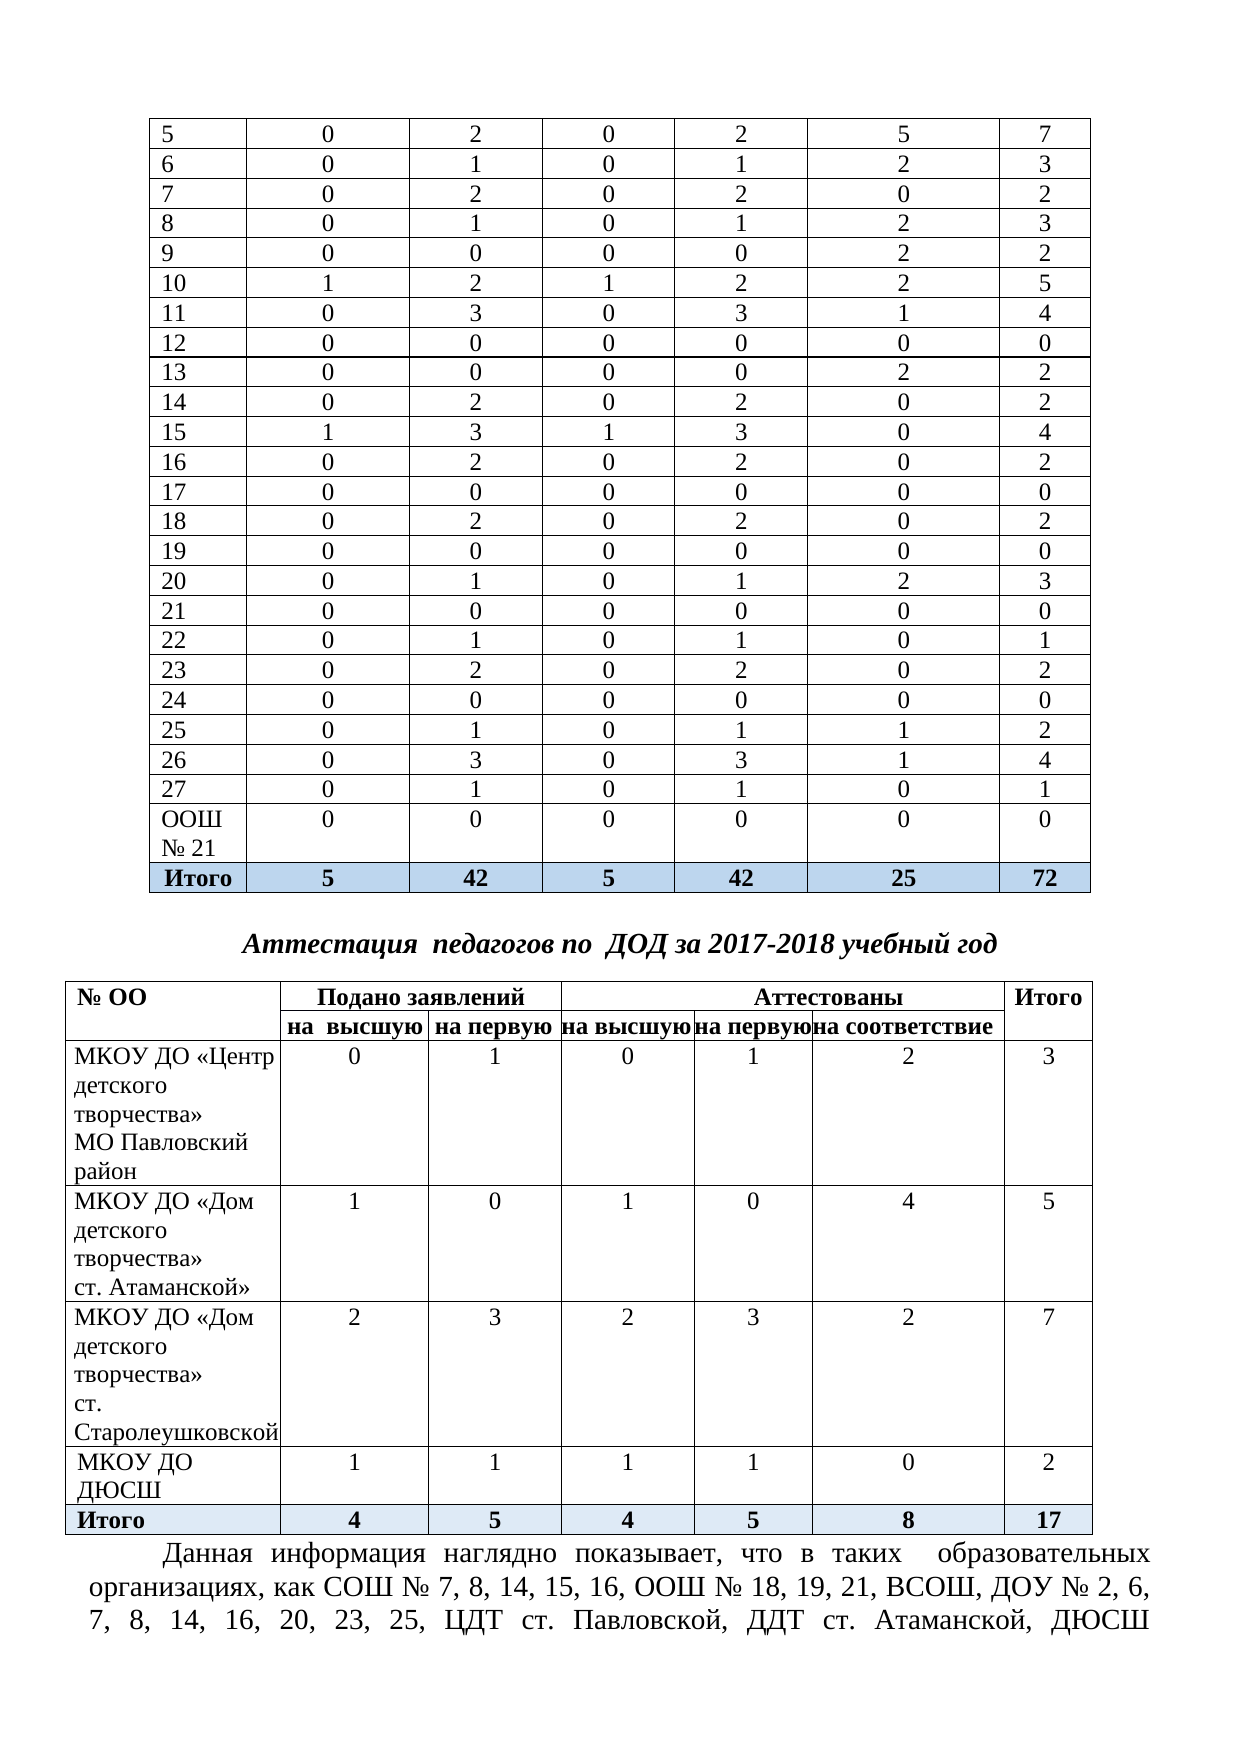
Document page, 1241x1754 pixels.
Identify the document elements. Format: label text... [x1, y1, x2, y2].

table_cell 5 [543, 863, 674, 892]
table_cell 0 [808, 328, 999, 356]
table_cell 0 [429, 1186, 561, 1301]
table_cell 0 [247, 328, 409, 356]
table_cell 3 [1000, 566, 1090, 595]
table_cell 2 [675, 268, 807, 297]
table_cell 19 [150, 536, 246, 565]
table_cell 2 [1005, 1447, 1092, 1504]
table_cell 0 [695, 1186, 812, 1301]
table_cell 1 [410, 715, 542, 744]
table_cell 2 [808, 358, 999, 386]
table_cell 18 [150, 506, 246, 535]
table_cell 0 [675, 596, 807, 624]
table_cell 0 [247, 238, 409, 267]
table_cell 15 [150, 417, 246, 446]
table_cell 12 [150, 328, 246, 356]
table_cell 1 [247, 268, 409, 297]
table_cell 7 [150, 179, 246, 207]
table_cell 0 [543, 715, 674, 744]
table_cell 4 [1000, 417, 1090, 446]
table_cell 2 [1000, 715, 1090, 744]
table_cell 3 [1000, 209, 1090, 237]
table_cell 11 [150, 298, 246, 327]
table_cell 0 [410, 596, 542, 624]
table_cell 0 [675, 358, 807, 386]
table_cell 17 [150, 477, 246, 505]
table_cell 2 [675, 447, 807, 476]
table_cell 0 [247, 745, 409, 773]
table_cell 2 [675, 179, 807, 207]
table_cell 20 [150, 566, 246, 595]
table_cell 0 [543, 358, 674, 386]
table_cell 0 [247, 506, 409, 535]
table_cell 5 [1005, 1186, 1092, 1301]
table_cell 26 [150, 745, 246, 773]
table_cell 0 [543, 298, 674, 327]
table_cell 0 [808, 804, 999, 862]
table_cell 0 [543, 328, 674, 356]
table_cell 2 [1000, 387, 1090, 416]
table_cell 0 [1000, 328, 1090, 356]
table_cell 14 [150, 387, 246, 416]
table_cell МКОУ ДО «Дом детского творчества» ст. Старолеушковской [66, 1302, 280, 1446]
table_cell МКОУ ДО ДЮСШ [66, 1447, 280, 1504]
table_cell 10 [150, 268, 246, 297]
text Аттестация педагогов по ДОД за 2017-2018 учебный год [89, 926, 1152, 960]
table_cell 25 [150, 715, 246, 744]
table_cell 0 [247, 179, 409, 207]
table_cell 1 [247, 417, 409, 446]
table_cell ООШ № 21 [150, 804, 246, 862]
table_cell 0 [543, 506, 674, 535]
table_cell 0 [543, 804, 674, 862]
table_cell 1 [808, 298, 999, 327]
table_cell 2 [813, 1302, 1004, 1446]
table_cell 0 [247, 387, 409, 416]
table_cell 2 [410, 387, 542, 416]
table_cell 1 [543, 268, 674, 297]
table_cell 0 [808, 596, 999, 624]
table_cell 1 [808, 715, 999, 744]
table_cell 0 [247, 804, 409, 862]
table_cell 2 [1000, 506, 1090, 535]
table_cell 1 [410, 775, 542, 803]
table_cell 23 [150, 655, 246, 684]
table_cell 0 [675, 477, 807, 505]
table_cell 2 [1000, 655, 1090, 684]
table_cell 1 [543, 417, 674, 446]
table_cell 0 [410, 804, 542, 862]
table_cell 3 [410, 298, 542, 327]
table_cell 7 [1005, 1302, 1092, 1446]
table_header № ОО [66, 982, 280, 1040]
table_cell 0 [543, 149, 674, 178]
table_cell 13 [150, 358, 246, 386]
table_cell 2 [675, 387, 807, 416]
table_cell 2 [808, 268, 999, 297]
table_cell 0 [247, 209, 409, 237]
table_cell 2 [808, 149, 999, 178]
table_cell 1 [429, 1041, 561, 1185]
table_cell 2 [1000, 179, 1090, 207]
table_cell 0 [808, 447, 999, 476]
table_cell 1 [410, 149, 542, 178]
table_cell 1 [675, 209, 807, 237]
table_cell 0 [247, 685, 409, 714]
table_cell 0 [808, 417, 999, 446]
table_cell 0 [410, 477, 542, 505]
table_cell 1 [429, 1447, 561, 1504]
table_cell 3 [410, 417, 542, 446]
table_cell 2 [1000, 447, 1090, 476]
table_cell МКОУ ДО «Центр детского творчества» МО Павловский район [66, 1041, 280, 1185]
table_cell 6 [150, 149, 246, 178]
table_cell 1 [695, 1447, 812, 1504]
table_cell 8 [150, 209, 246, 237]
table_cell на первую [695, 1011, 812, 1040]
table_cell 0 [281, 1041, 428, 1185]
table_cell 2 [1000, 358, 1090, 386]
table_cell 0 [543, 745, 674, 773]
table_cell 2 [808, 566, 999, 595]
table_cell 2 [410, 655, 542, 684]
table_cell 1 [695, 1041, 812, 1185]
table_cell 1 [675, 775, 807, 803]
table_cell 1 [675, 626, 807, 654]
table_cell 0 [675, 536, 807, 565]
table_cell 9 [150, 238, 246, 267]
table_cell 1 [1000, 775, 1090, 803]
table_cell 0 [247, 119, 409, 148]
table_cell 3 [675, 745, 807, 773]
table_cell 0 [247, 715, 409, 744]
table_cell 0 [410, 685, 542, 714]
table_cell 1 [562, 1447, 694, 1504]
table_cell 3 [675, 298, 807, 327]
table_cell на высшую [281, 1011, 428, 1040]
table_cell 4 [813, 1186, 1004, 1301]
table_cell 0 [675, 238, 807, 267]
table_cell 1 [675, 715, 807, 744]
table_cell 1 [562, 1186, 694, 1301]
table_cell 0 [543, 566, 674, 595]
table_cell 5 [808, 119, 999, 148]
table_cell 2 [410, 447, 542, 476]
table_cell Итого [66, 1505, 280, 1534]
table_cell 0 [247, 626, 409, 654]
table_cell 1 [1000, 626, 1090, 654]
table_cell 0 [543, 447, 674, 476]
table_cell 0 [247, 775, 409, 803]
table_cell 0 [808, 477, 999, 505]
table_cell 1 [410, 566, 542, 595]
table_cell 0 [247, 298, 409, 327]
table_cell 0 [543, 536, 674, 565]
table_cell 3 [429, 1302, 561, 1446]
table_cell 0 [543, 655, 674, 684]
table_cell 0 [808, 536, 999, 565]
table_cell 2 [813, 1041, 1004, 1185]
table_cell 4 [1000, 298, 1090, 327]
table_cell 0 [813, 1447, 1004, 1504]
table_cell 0 [808, 506, 999, 535]
table_cell 0 [247, 536, 409, 565]
table_cell 0 [247, 149, 409, 178]
table_cell 0 [1000, 596, 1090, 624]
table_cell 2 [675, 119, 807, 148]
table_cell 0 [808, 387, 999, 416]
table_cell 0 [808, 179, 999, 207]
table_cell 0 [543, 209, 674, 237]
table_cell на соответствие [813, 1011, 1004, 1040]
table_cell 0 [543, 238, 674, 267]
table_cell 3 [695, 1302, 812, 1446]
table_cell 2 [808, 238, 999, 267]
table_cell 27 [150, 775, 246, 803]
table_cell 4 [562, 1505, 694, 1534]
table_cell 0 [1000, 804, 1090, 862]
table_cell 4 [1000, 745, 1090, 773]
table_cell 0 [247, 358, 409, 386]
table_cell МКОУ ДО «Дом детского творчества» ст. Атаманской» [66, 1186, 280, 1301]
table_cell 0 [1000, 477, 1090, 505]
table_cell 2 [562, 1302, 694, 1446]
table_cell 2 [410, 268, 542, 297]
table_cell на высшую [562, 1011, 694, 1040]
table_cell 1 [410, 209, 542, 237]
table_cell 0 [543, 119, 674, 148]
table_cell 0 [808, 655, 999, 684]
table_cell 0 [808, 626, 999, 654]
table_cell 0 [562, 1041, 694, 1185]
table_cell 0 [247, 596, 409, 624]
table_cell 0 [410, 328, 542, 356]
table_cell 16 [150, 447, 246, 476]
table_cell 4 [281, 1505, 428, 1534]
table_cell на первую [429, 1011, 561, 1040]
table_cell 22 [150, 626, 246, 654]
table_cell 0 [543, 387, 674, 416]
table_cell 5 [429, 1505, 561, 1534]
table_cell 2 [1000, 238, 1090, 267]
table_cell 25 [808, 863, 999, 892]
table_cell 0 [675, 685, 807, 714]
table_cell 2 [675, 506, 807, 535]
table_cell 0 [675, 804, 807, 862]
table_cell 0 [247, 477, 409, 505]
table_cell 5 [695, 1505, 812, 1534]
table_cell 2 [410, 179, 542, 207]
table_cell 5 [1000, 268, 1090, 297]
table_cell 0 [543, 179, 674, 207]
table_cell 2 [281, 1302, 428, 1446]
table_cell 0 [247, 447, 409, 476]
table_cell 2 [675, 655, 807, 684]
table_cell Итого [150, 863, 246, 892]
table_cell 17 [1005, 1505, 1092, 1534]
table_cell 21 [150, 596, 246, 624]
table_cell 0 [543, 626, 674, 654]
table_cell 0 [543, 775, 674, 803]
table_cell 1 [410, 626, 542, 654]
table_cell 1 [281, 1447, 428, 1504]
table_cell 0 [410, 358, 542, 386]
table_cell 0 [808, 775, 999, 803]
table_cell 0 [247, 566, 409, 595]
table_cell 3 [675, 417, 807, 446]
table_cell 5 [150, 119, 246, 148]
table_cell 3 [410, 745, 542, 773]
table_cell 3 [1000, 149, 1090, 178]
table_cell 8 [813, 1505, 1004, 1534]
table_cell 2 [410, 506, 542, 535]
table_cell 7 [1000, 119, 1090, 148]
table_cell 1 [675, 149, 807, 178]
table_header Подано заявлений [281, 982, 561, 1010]
table_cell 0 [1000, 536, 1090, 565]
table_cell 0 [543, 596, 674, 624]
table_cell 0 [410, 536, 542, 565]
table_cell 72 [1000, 863, 1090, 892]
table_cell 2 [808, 209, 999, 237]
table_cell 3 [1005, 1041, 1092, 1185]
table_cell 5 [247, 863, 409, 892]
table_cell 42 [410, 863, 542, 892]
table_cell 0 [675, 328, 807, 356]
table_cell 1 [281, 1186, 428, 1301]
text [89, 1535, 1152, 1636]
table_cell 24 [150, 685, 246, 714]
table_cell 0 [247, 655, 409, 684]
table_cell 0 [543, 685, 674, 714]
table_cell 2 [410, 119, 542, 148]
table_cell 0 [1000, 685, 1090, 714]
table_cell 1 [675, 566, 807, 595]
table_cell 0 [808, 685, 999, 714]
table_cell 0 [543, 477, 674, 505]
table_cell 42 [675, 863, 807, 892]
table_header Аттестованы [562, 982, 1004, 1010]
table_header Итого [1005, 982, 1092, 1040]
table_cell 1 [808, 745, 999, 773]
table_cell 0 [410, 238, 542, 267]
